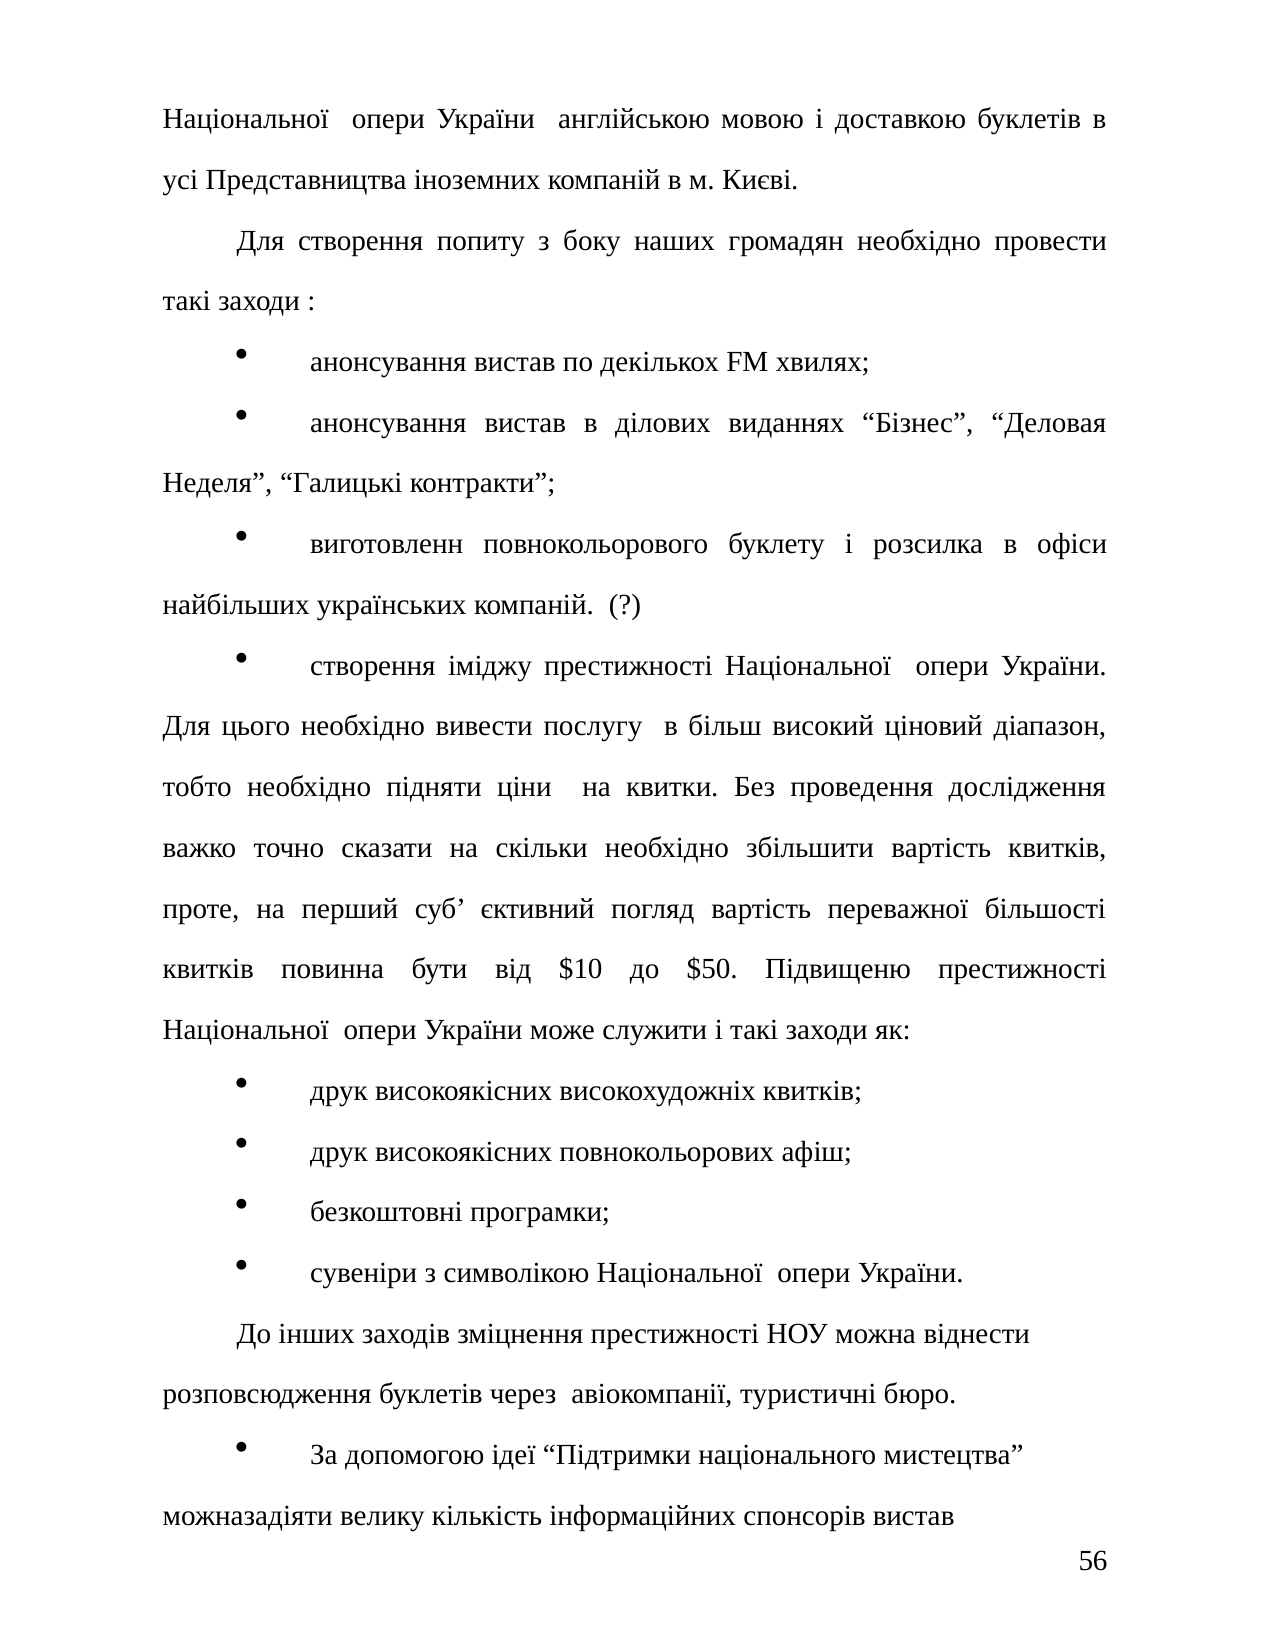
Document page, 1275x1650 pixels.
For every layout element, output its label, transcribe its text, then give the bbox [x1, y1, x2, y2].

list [162, 94, 1107, 196]
list анонсування вистав в дiлових виданнях “Бiзнес”, “Деловая Неделя”, “Галицькi контракти”; [162, 398, 1107, 499]
list безкоштовнi програмки; [162, 1188, 1107, 1228]
text До iнших заходiв змiцнення престижностi НОУ можна вiднести розповсюдження буклетiв через авiокомпанiї, туристичнi бюро. [162, 1309, 1107, 1410]
list сувенiри з символiкою Нацiональної опери України. [162, 1248, 1107, 1289]
list виготовленн повнокольорового буклету i розсилка в офiси найбiльших українських компанiй. (?) [162, 519, 1107, 621]
list друк високоякiсних повнокольорових афiш; [162, 1127, 1107, 1167]
list анонсування вистав по декiлькох FM хвилях; [162, 337, 1107, 378]
list друк високоякiсних високохудожнiх квиткiв; [162, 1066, 1107, 1107]
list створення iмiджу престижностi Нацiональної опери України. Для цього необхiдно вивести послугу в бiльш високий цiновий дiапазон, тобто необхiдно пiдняти цiни на квитки. Без проведення дослiдження важко точно сказати на скiльки необхiдно збiльшити вартiсть квиткiв, проте, на перший суб’ єктивний погляд вартiсть переважної бiльшостi квиткiв повинна бути вiд $10 до $50. Пiдвищеню престижностi Нацiональної опери України може служити i такi заходи як: [162, 641, 1107, 1046]
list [162, 1431, 1107, 1532]
list Для створення попиту з боку наших громадян необхiдно провести такi заходи : [162, 216, 1107, 317]
